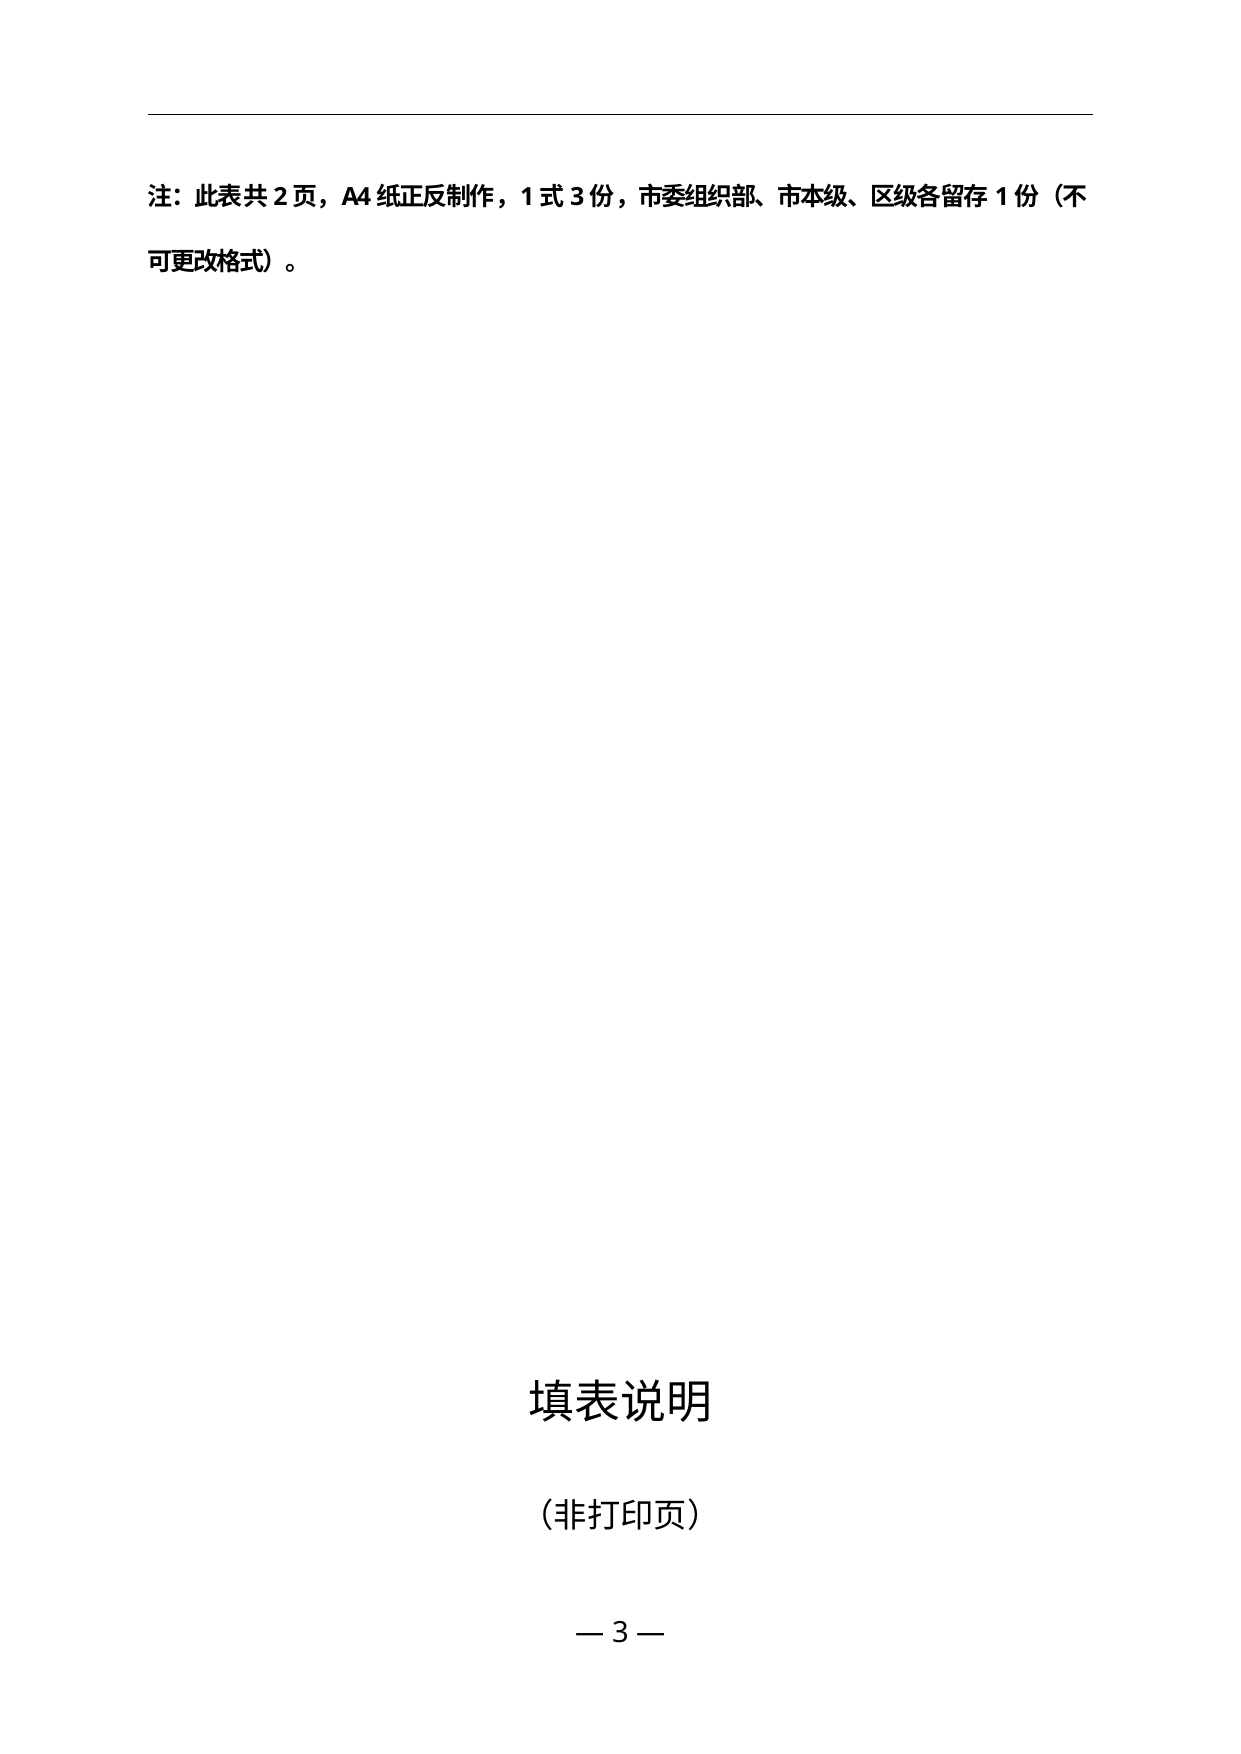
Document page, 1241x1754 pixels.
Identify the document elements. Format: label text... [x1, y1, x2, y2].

text 注：此表共2页，A4纸正反制作，1式3份，市委组织部、市本级、区级各留存1份（不可更改格式）。 [148, 162, 1088, 292]
text （非打印页） [148, 1480, 1093, 1545]
text 填表说明 [148, 1349, 1093, 1447]
